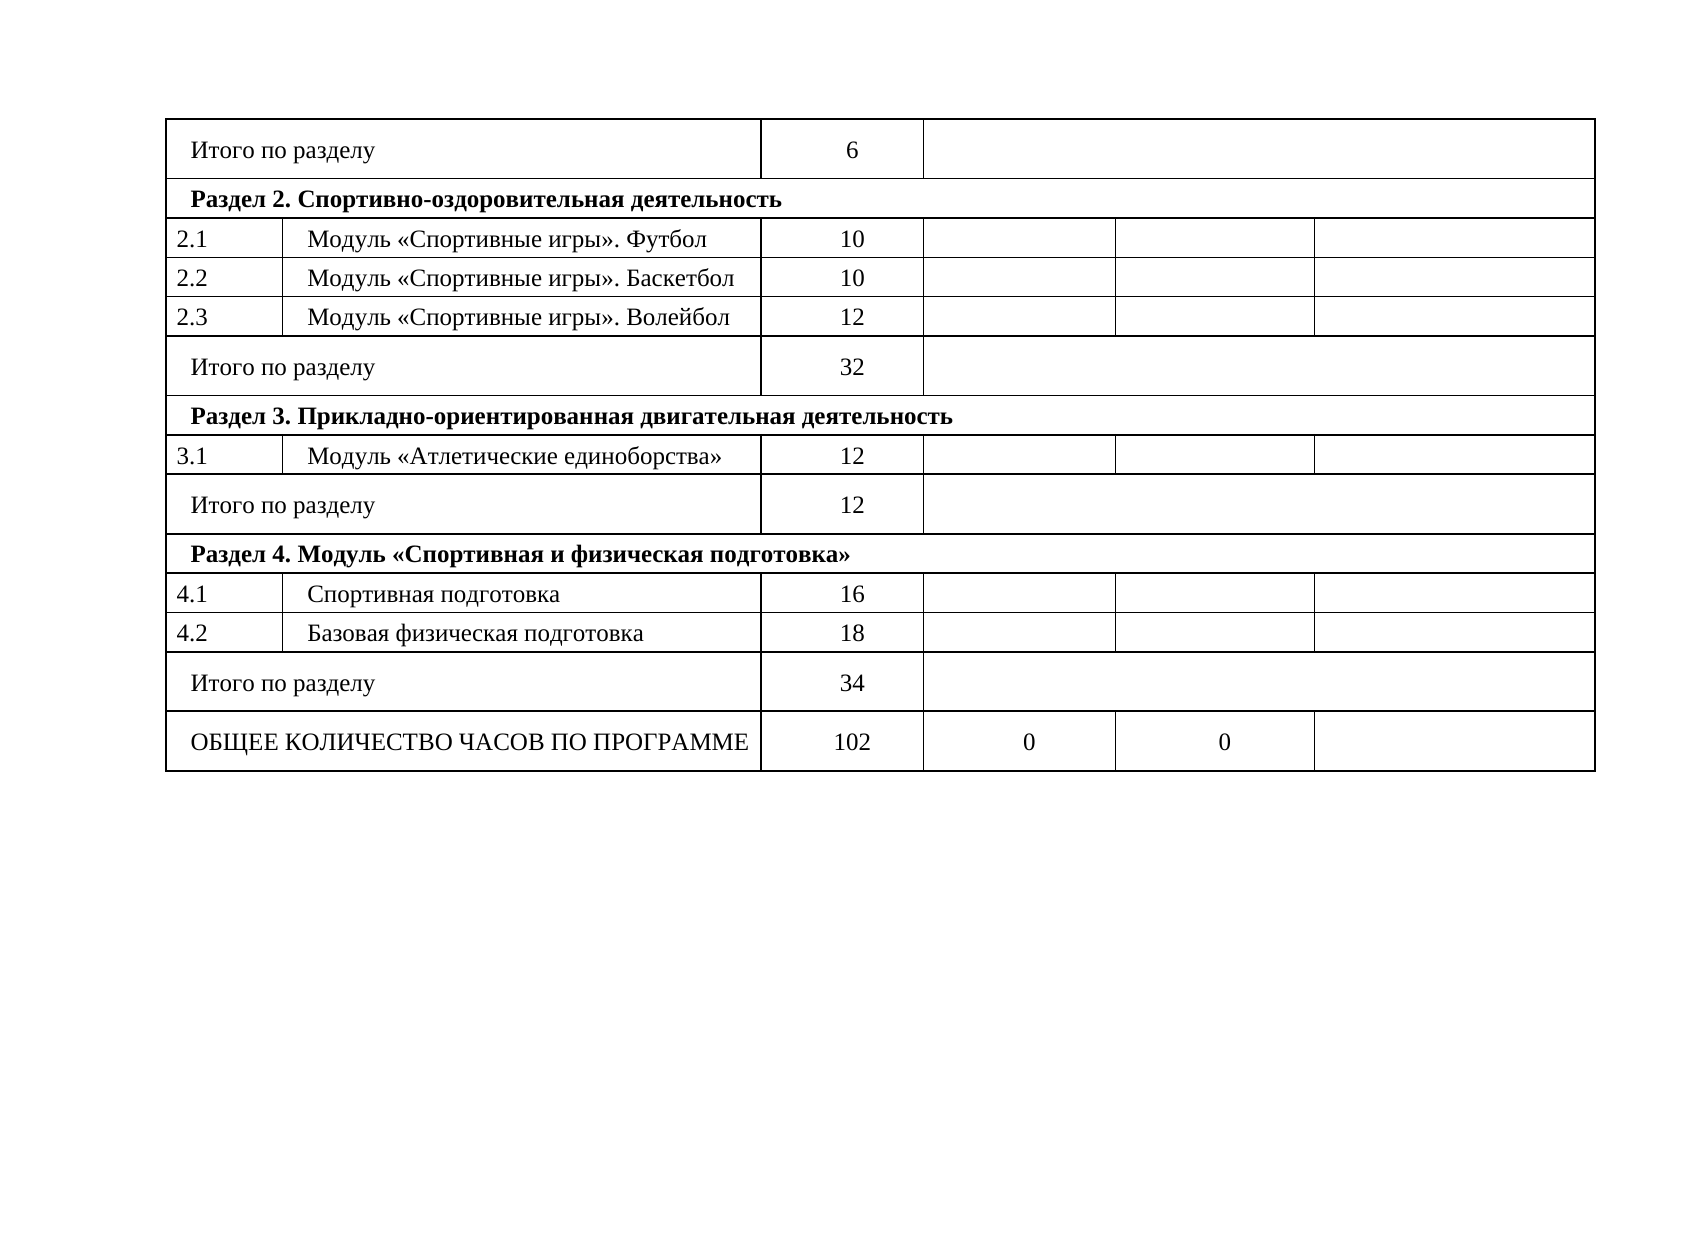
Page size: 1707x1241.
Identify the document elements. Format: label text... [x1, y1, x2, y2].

table_cell [924, 337, 1594, 394]
table_cell [1116, 613, 1314, 651]
table_cell [1116, 436, 1314, 473]
table_cell Раздел 3. Прикладно-ориентированная двигательная деятельность [167, 396, 1594, 434]
table_cell [1116, 574, 1314, 612]
table_cell Модуль «Спортивные игры». Волейбол [283, 297, 760, 335]
table_cell 2.1 [167, 219, 282, 256]
table_cell 102 [762, 712, 923, 770]
table_cell [1315, 613, 1594, 651]
table_cell 4.2 [167, 613, 282, 651]
table_cell [1315, 712, 1594, 770]
table_cell Раздел 4. Модуль «Спортивная и физическая подготовка» [167, 535, 1594, 572]
table_cell Базовая физическая подготовка [283, 613, 760, 651]
table_cell 2.2 [167, 258, 282, 296]
table_cell 0 [1116, 712, 1314, 770]
table_cell Раздел 2. Спортивно-оздоровительная деятельность [167, 179, 1594, 217]
table_cell [1315, 297, 1594, 335]
table_cell 12 [762, 297, 923, 335]
table_cell [924, 613, 1115, 651]
table_cell [924, 475, 1594, 533]
table_cell [1116, 258, 1314, 296]
table_cell [924, 653, 1594, 710]
table_cell 18 [762, 613, 923, 651]
table_cell [1116, 219, 1314, 256]
table_cell Итого по разделу [167, 337, 760, 394]
table_cell 12 [762, 436, 923, 473]
table_cell [1315, 436, 1594, 473]
table_cell ОБЩЕЕ КОЛИЧЕСТВО ЧАСОВ ПО ПРОГРАММЕ [167, 712, 760, 770]
table_cell Итого по разделу [167, 120, 760, 178]
table_cell 32 [762, 337, 923, 394]
table_cell 10 [762, 258, 923, 296]
table_cell [1315, 574, 1594, 612]
table_cell 16 [762, 574, 923, 612]
table_cell 0 [924, 712, 1115, 770]
table_cell 34 [762, 653, 923, 710]
table_cell [924, 436, 1115, 473]
table_cell Итого по разделу [167, 653, 760, 710]
table_cell Спортивная подготовка [283, 574, 760, 612]
table_cell [1315, 219, 1594, 256]
table_cell [1315, 258, 1594, 296]
table_cell Итого по разделу [167, 475, 760, 533]
table_cell [1116, 297, 1314, 335]
table_cell Модуль «Спортивные игры». Баскетбол [283, 258, 760, 296]
table_cell 10 [762, 219, 923, 256]
table_cell [924, 297, 1115, 335]
table_cell Модуль «Атлетические единоборства» [283, 436, 760, 473]
table_cell [924, 219, 1115, 256]
table_cell [924, 120, 1594, 178]
table_cell 12 [762, 475, 923, 533]
table_cell Модуль «Спортивные игры». Футбол [283, 219, 760, 256]
table_cell [924, 258, 1115, 296]
table_cell 3.1 [167, 436, 282, 473]
table_cell 2.3 [167, 297, 282, 335]
table_cell [924, 574, 1115, 612]
table_cell 6 [762, 120, 923, 178]
table_cell 4.1 [167, 574, 282, 612]
